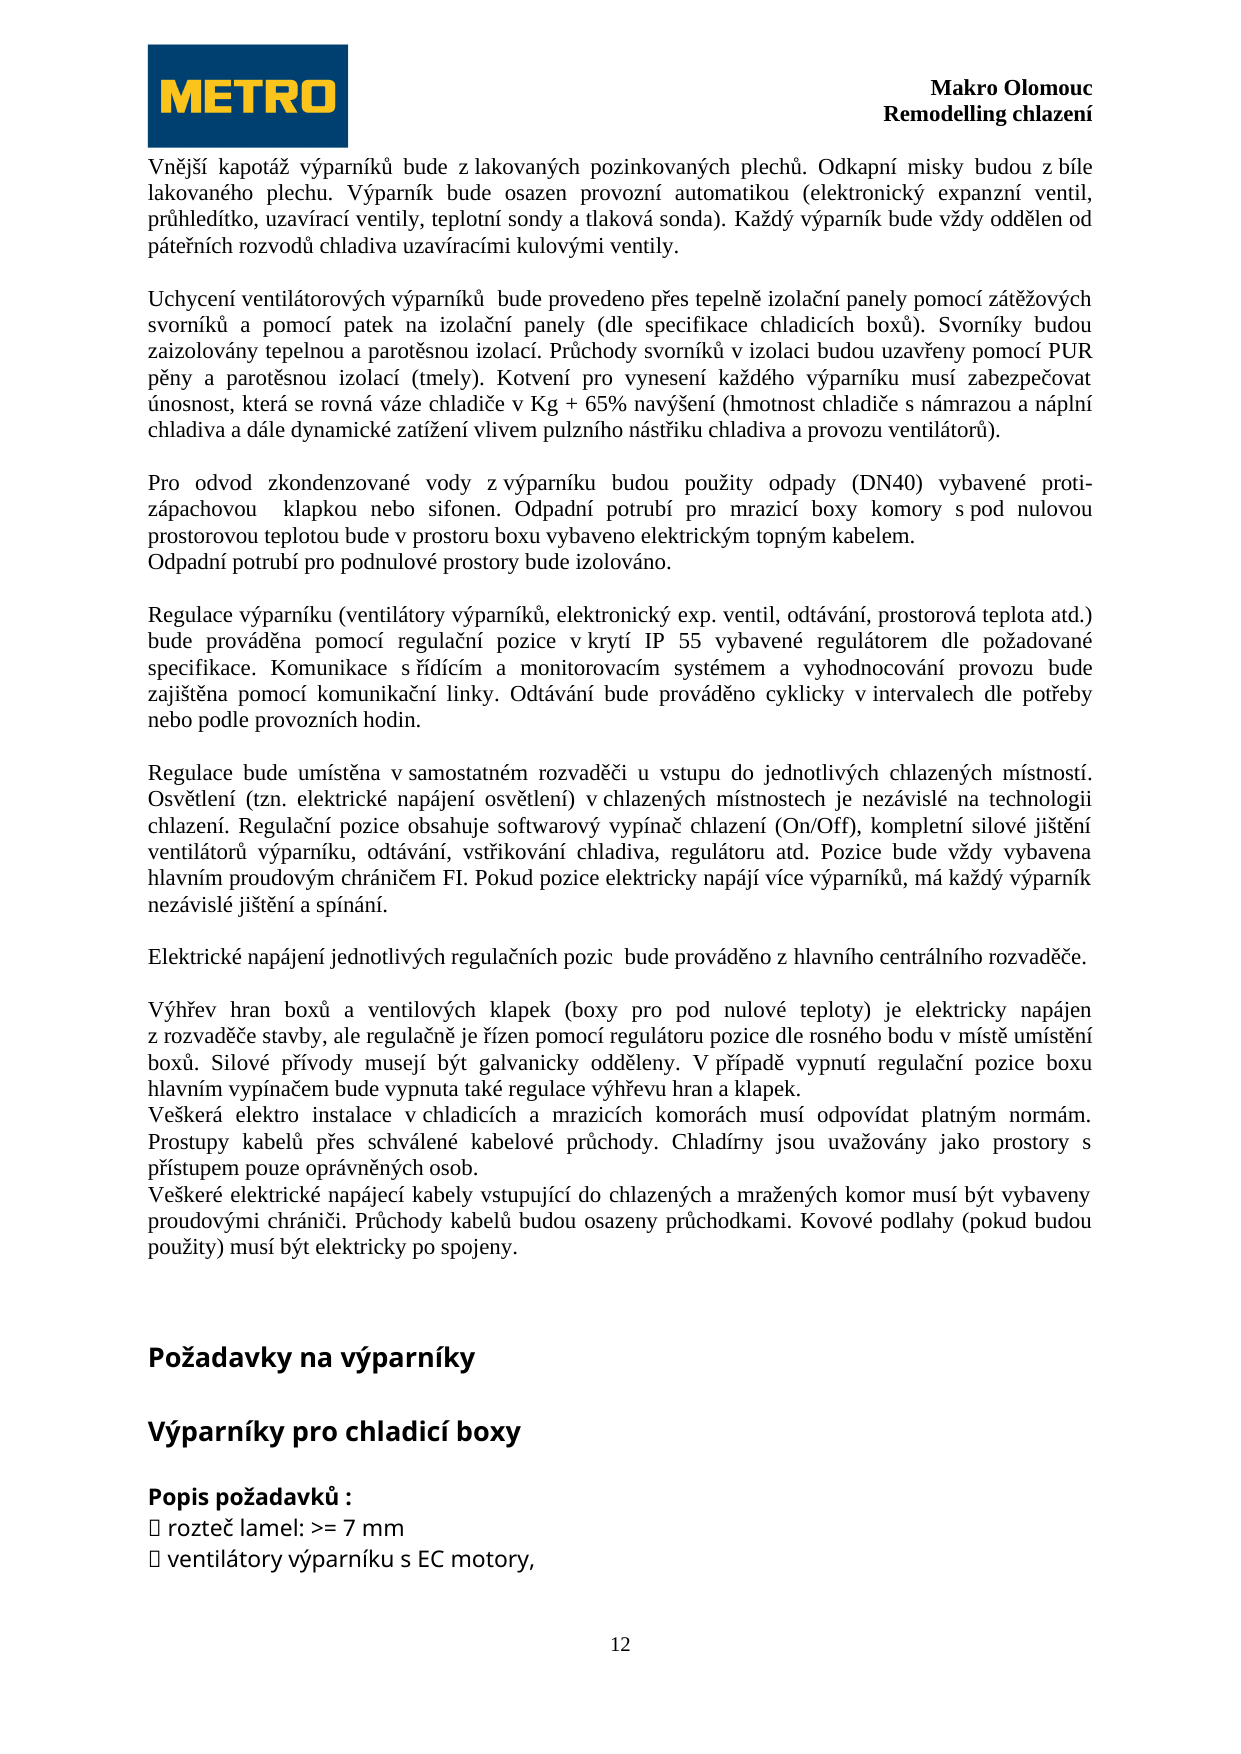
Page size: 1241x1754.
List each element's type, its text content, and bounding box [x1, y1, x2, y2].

text Regulace výparníku (ventilátory výparníků, elektronický exp. ventil, odtávání, prostorová teplota atd.) bude prováděna pomocí regulační pozice v krytí IP 55 vybavené regulátorem dle požadované specifikace. Komunikace s řídícím a monitorovacím systémem a vyhodnocování provozu bude zajištěna pomocí komunikační linky. Odtávání bude prováděno cyklicky v intervalech dle potřeby nebo podle provozních hodin. [148, 601, 1093, 733]
text Výhřev hran boxů a ventilových klapek (boxy pro pod nulové teploty) je elektricky napájen z rozvaděče stavby, ale regulačně je řízen pomocí regulátoru pozice dle rosného bodu v místě umístění boxů. Silové přívody musejí být galvanicky odděleny. V případě vypnutí regulační pozice boxu hlavním vypínačem bude vypnuta také regulace výhřevu hran a klapek. [148, 996, 1093, 1102]
text Veškerá elektro instalace v chladicích a mrazicích komorách musí odpovídat platným normám. Prostupy kabelů přes schválené kabelové průchody. Chladírny jsou uvažovány jako prostory s přístupem pouze oprávněných osob. [148, 1102, 1093, 1181]
text Vnější kapotáž výparníků bude z lakovaných pozinkovaných plechů. Odkapní misky budou z bíle lakovaného plechu. Výparník bude osazen provozní automatikou (elektronický expanzní ventil, průhledítko, uzavírací ventily, teplotní sondy a tlaková sonda). Každý výparník bude vždy oddělen od páteřních rozvodů chladiva uzavíracími kulovými ventily. [148, 153, 1093, 258]
text Odpadní potrubí pro podnulové prostory bude izolováno. [148, 548, 1093, 574]
text Uchycení ventilátorových výparníků bude provedeno přes tepelně izolační panely pomocí zátěžových svorníků a pomocí patek na izolační panely (dle specifikace chladicích boxů). Svorníky budou zaizolovány tepelnou a parotěsnou izolací. Průchody svorníků v izolaci budou uzavřeny pomocí PUR pěny a parotěsnou izolací (tmely). Kotvení pro vynesení každého výparníku musí zabezpečovat únosnost, která se rovná váze chladiče v Kg + 65% navýšení (hmotnost chladiče s námrazou a náplní chladiva a dále dynamické zatížení vlivem pulzního nástřiku chladiva a provozu ventilátorů). [148, 284, 1093, 443]
text Regulace bude umístěna v samostatném rozvaděči u vstupu do jednotlivých chlazených místností. Osvětlení (tzn. elektrické napájení osvětlení) v chlazených místnostech je nezávislé na technologii chlazení. Regulační pozice obsahuje softwarový vypínač chlazení (On/Off), kompletní silové jištění ventilátorů výparníku, odtávání, vstřikování chladiva, regulátoru atd. Pozice bude vždy vybavena hlavním proudovým chráničem FI. Pokud pozice elektricky napájí více výparníků, má každý výparník nezávislé jištění a spínání. [148, 759, 1093, 917]
text  ventilátory výparníku s EC motory, [148, 1543, 1093, 1574]
text Výparníky pro chladicí boxy [148, 1412, 1093, 1449]
text Pro odvod zkondenzované vody z výparníku budou použity odpady (DN40) vybavené proti-zápachovou klapkou nebo sifonen. Odpadní potrubí pro mrazicí boxy komory s pod nulovou prostorovou teplotou bude v prostoru boxu vybaveno elektrickým topným kabelem. [148, 469, 1093, 548]
text Popis požadavků : [148, 1481, 1093, 1512]
picture [147, 44, 349, 148]
text  rozteč lamel: >= 7 mm [148, 1512, 1093, 1543]
text Elektrické napájení jednotlivých regulačních pozic bude prováděno z hlavního centrálního rozvaděče. [148, 943, 1093, 970]
text Požadavky na výparníky [148, 1339, 1093, 1376]
text Veškeré elektrické napájecí kabely vstupující do chlazených a mražených komor musí být vybaveny proudovými chrániči. Průchody kabelů budou osazeny průchodkami. Kovové podlahy (pokud budou použity) musí být elektricky po spojeny. [148, 1181, 1093, 1260]
